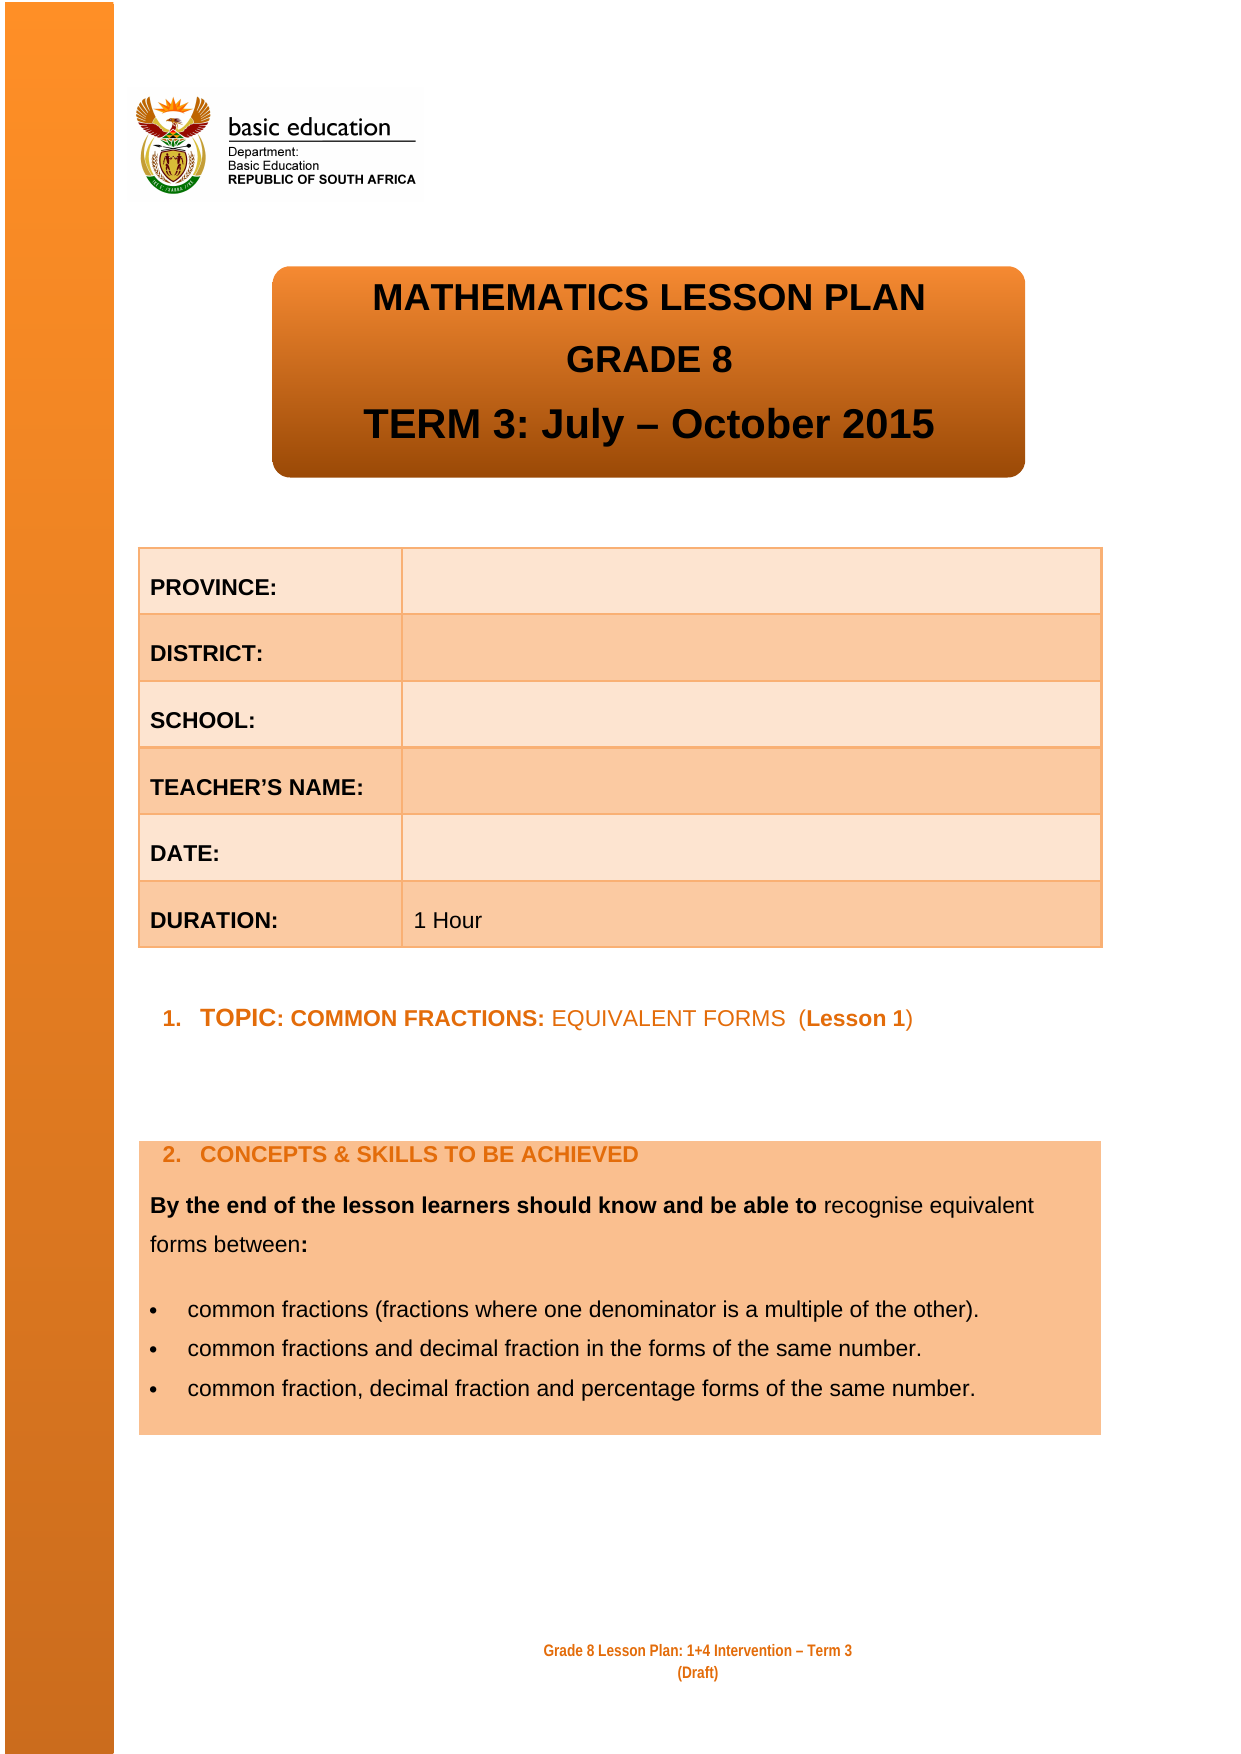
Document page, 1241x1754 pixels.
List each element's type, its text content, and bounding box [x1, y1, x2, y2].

table_header PROVINCE: [140, 549, 401, 613]
table_cell [403, 749, 1100, 813]
table_cell 1 Hour [403, 882, 1100, 946]
table_cell DATE: [140, 815, 401, 879]
table_header TOPIC: COMMON FRACTIONS: EQUIVALENT FORMS (Lesson 1) [139, 999, 1101, 1034]
table_cell [403, 815, 1100, 879]
table_cell DURATION: [140, 882, 401, 946]
table_header [403, 549, 1100, 613]
picture [127, 87, 425, 202]
table_header CONCEPTS & SKILLS TO BE ACHIEVED By the end of the lesson learners should know and be able to recognise equivalent forms between: common fractions (fractions where one denominator is a multiple of the other). common fractions and decimal fraction in the forms of the same number. common fraction, decimal fraction and percentage forms of the same number. [139, 1141, 1101, 1435]
table_cell SCHOOL: [140, 682, 401, 746]
table_cell DISTRICT: [140, 615, 401, 680]
table_cell [403, 615, 1100, 680]
table_cell [403, 682, 1100, 746]
table_cell TEACHER’S NAME: [140, 749, 401, 813]
